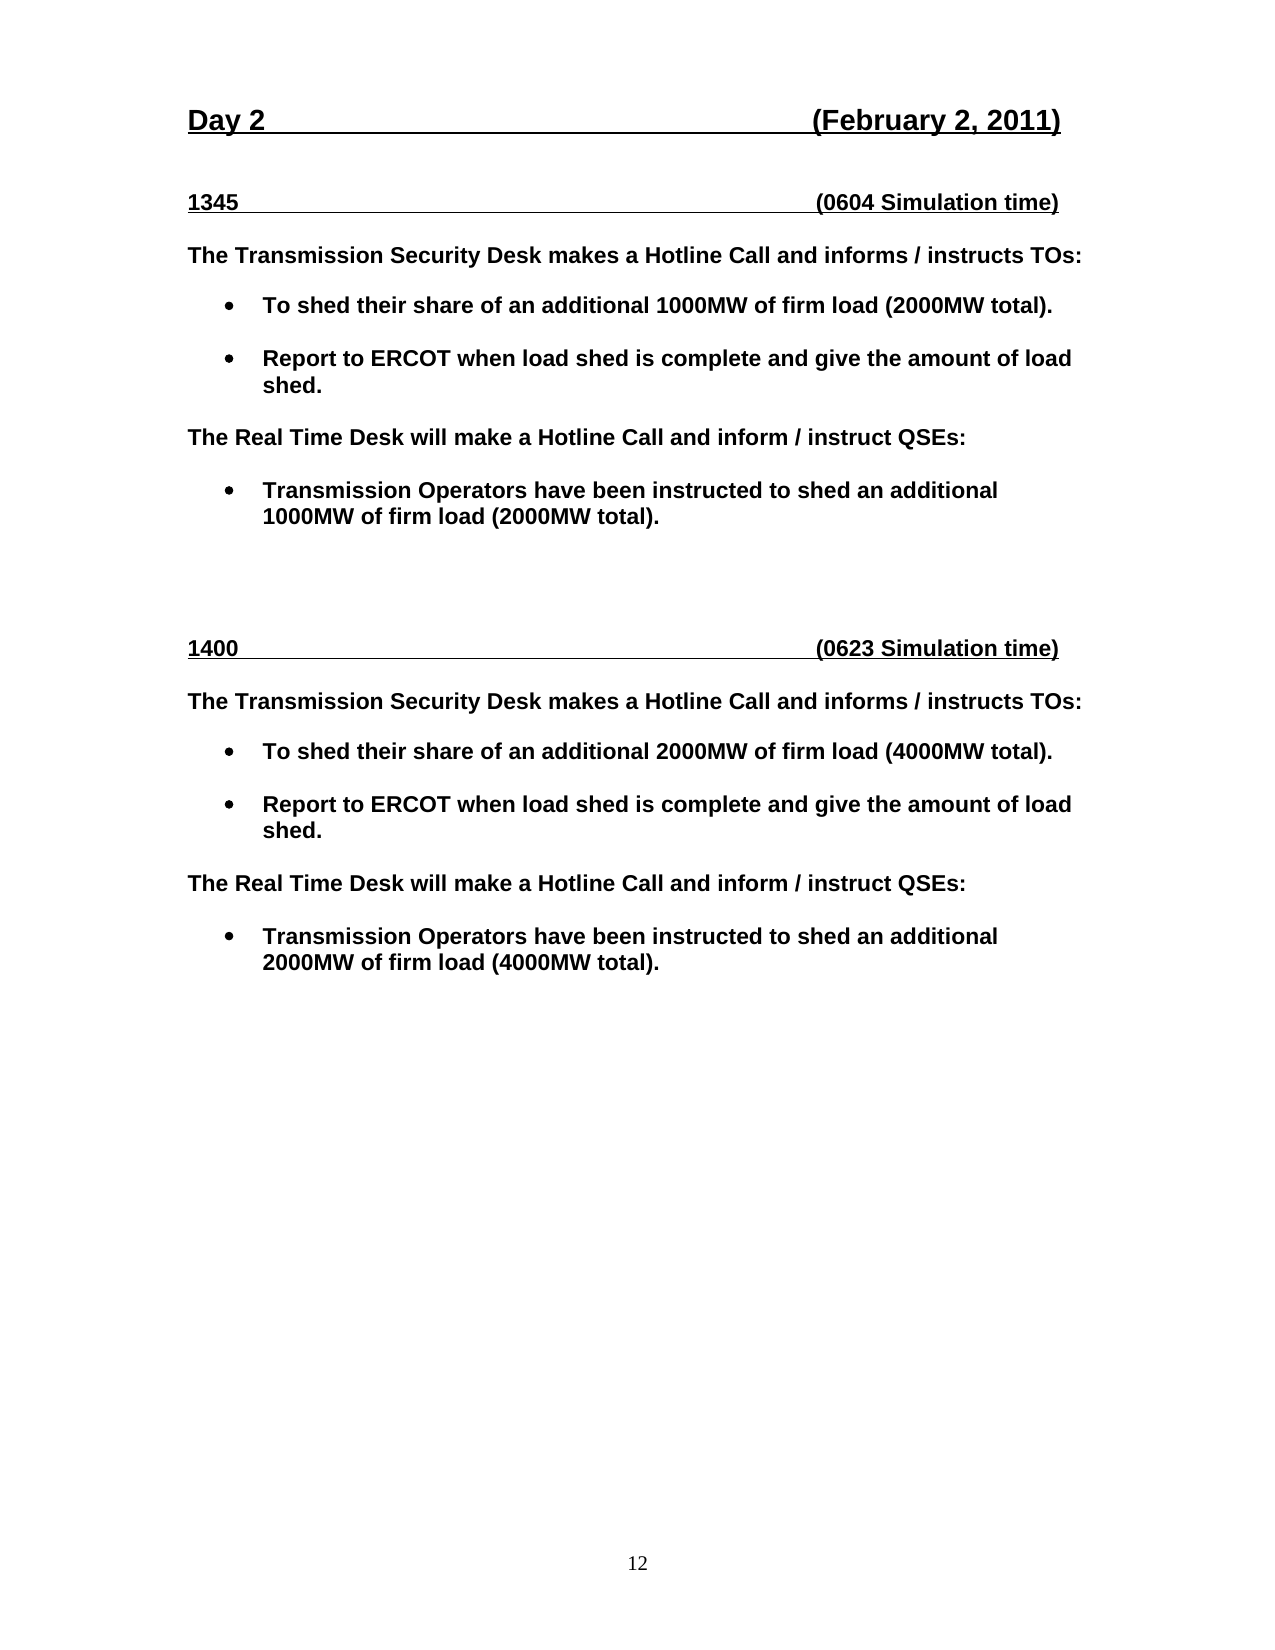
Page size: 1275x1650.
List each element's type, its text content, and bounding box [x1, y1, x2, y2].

text The Real Time Desk will make a Hotline Call and inform / instruct QSEs: [187, 870, 1087, 896]
text Day 2 (February 2, 2011) [187, 103, 1087, 137]
list Transmission Operators have been instructed to shed an additional 2000MW of firm load (4000MW total). [225, 923, 1087, 975]
text 1345 (0604 Simulation time) [187, 189, 1087, 216]
list Transmission Operators have been instructed to shed an additional 1000MW of firm load (2000MW total). [225, 477, 1087, 530]
list Report to ERCOT when load shed is complete and give the amount of load shed. [225, 345, 1087, 398]
list To shed their share of an additional 1000MW of firm load (2000MW total). [225, 292, 1087, 319]
list To shed their share of an additional 2000MW of firm load (4000MW total). [225, 738, 1087, 764]
text The Transmission Security Desk makes a Hotline Call and informs / instructs TOs: [187, 242, 1087, 268]
list Report to ERCOT when load shed is complete and give the amount of load shed. [225, 791, 1087, 844]
text The Transmission Security Desk makes a Hotline Call and informs / instructs TOs: [187, 688, 1087, 714]
text 1400 (0623 Simulation time) [187, 635, 1087, 661]
text The Real Time Desk will make a Hotline Call and inform / instruct QSEs: [187, 424, 1087, 451]
